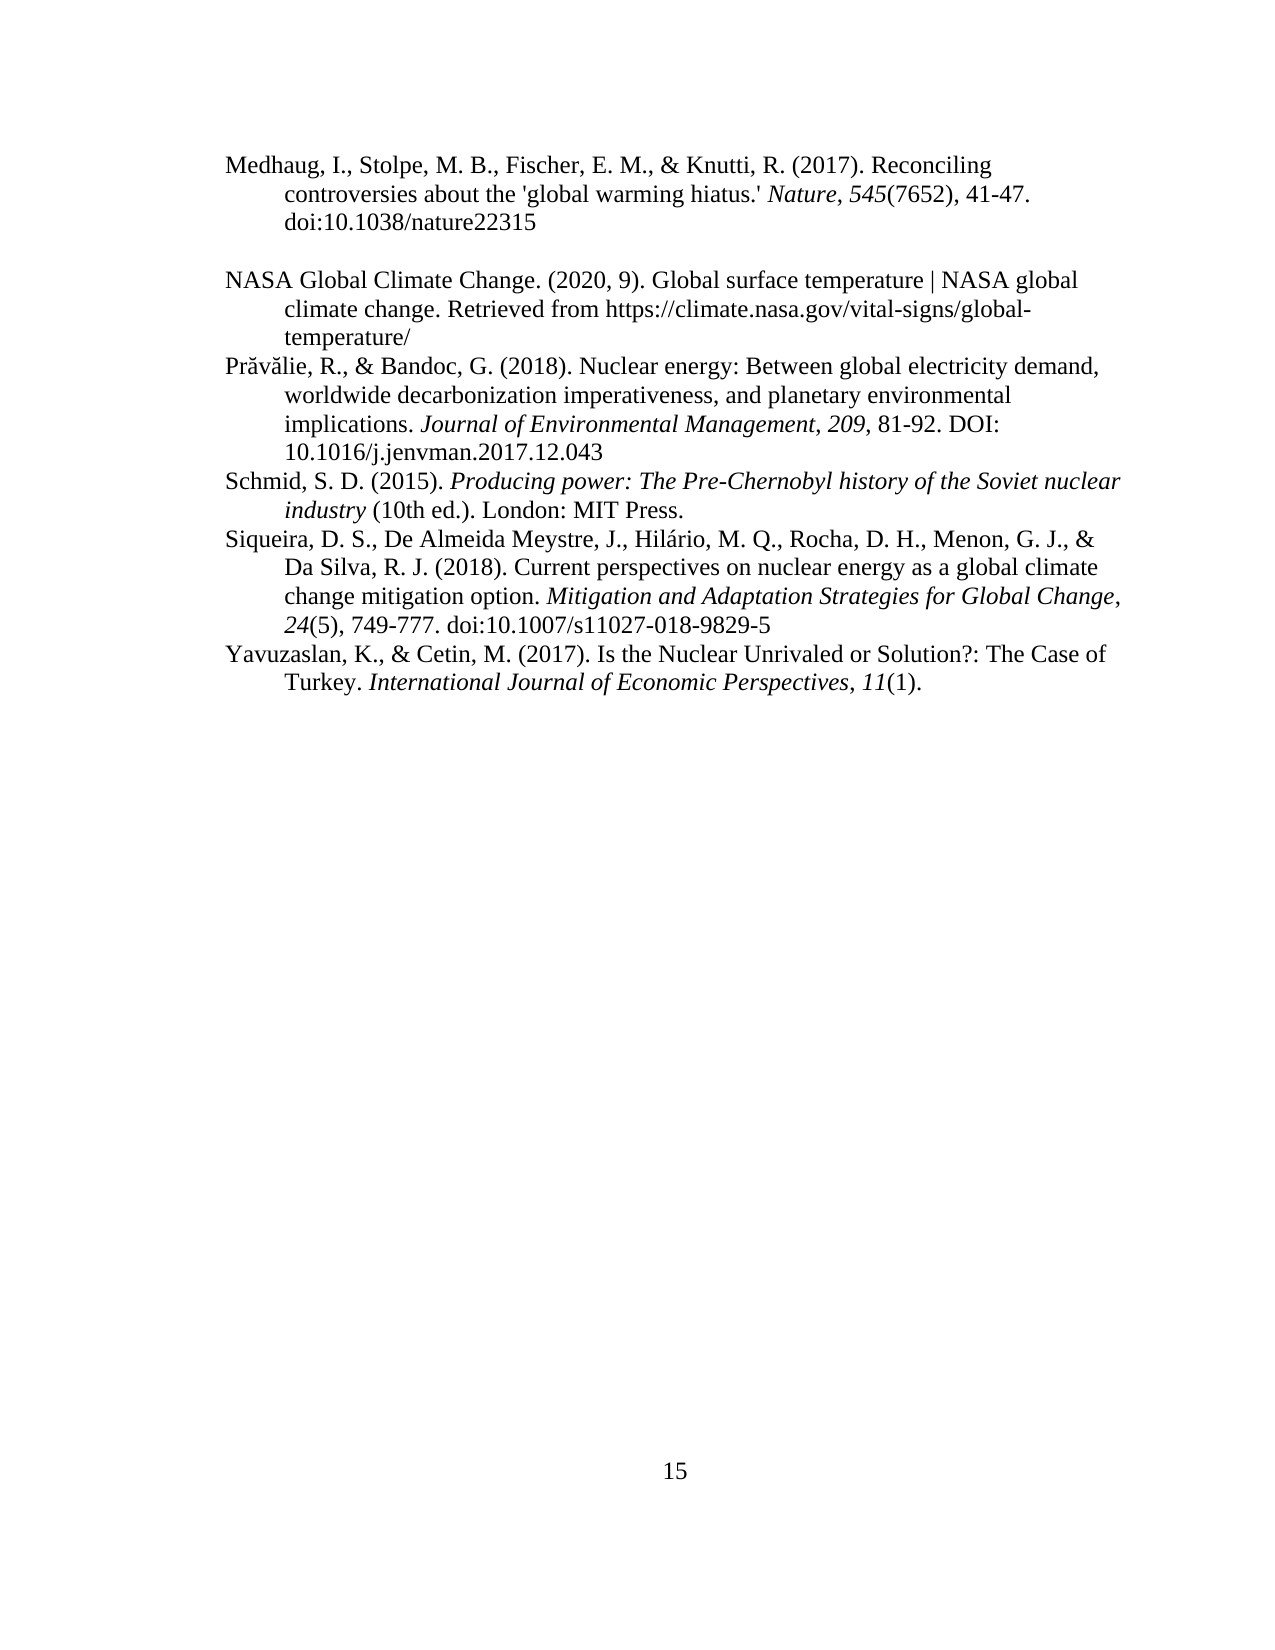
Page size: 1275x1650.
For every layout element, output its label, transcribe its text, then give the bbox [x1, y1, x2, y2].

text Medhaug, I., Stolpe, M. B., Fischer, E. M., & Knutti, R. (2017). Reconciling controversies about the 'global warming hiatus.' Nature, 545(7652), 41-47. doi:10.1038/nature22315 [225, 150, 1125, 236]
text Schmid, S. D. (2015). Producing power: The Pre-Chernobyl history of the Soviet nuclear industry (10th ed.). London: MIT Press. [225, 466, 1125, 524]
text Prăvălie, R., & Bandoc, G. (2018). Nuclear energy: Between global electricity demand, worldwide decarbonization imperativeness, and planetary environmental implications. Journal of Environmental Management, 209, 81-92. DOI: 10.1016/j.jenvman.2017.12.043 [225, 351, 1125, 466]
text NASA Global Climate Change. (2020, 9). Global surface temperature | NASA global climate change. Retrieved from https://climate.nasa.gov/vital-signs/global-temperature/ [225, 265, 1125, 351]
text Siqueira, D. S., De Almeida Meystre, J., Hilário, M. Q., Rocha, D. H., Menon, G. J., & Da Silva, R. J. (2018). Current perspectives on nuclear energy as a global climate change mitigation option. Mitigation and Adaptation Strategies for Global Change, 24(5), 749-777. doi:10.1007/s11027-018-9829-5 [225, 524, 1125, 639]
text Yavuzaslan, K., & Cetin, M. (2017). Is the Nuclear Unrivaled or Solution?: The Case of Turkey. International Journal of Economic Perspectives, 11(1). [225, 639, 1125, 696]
